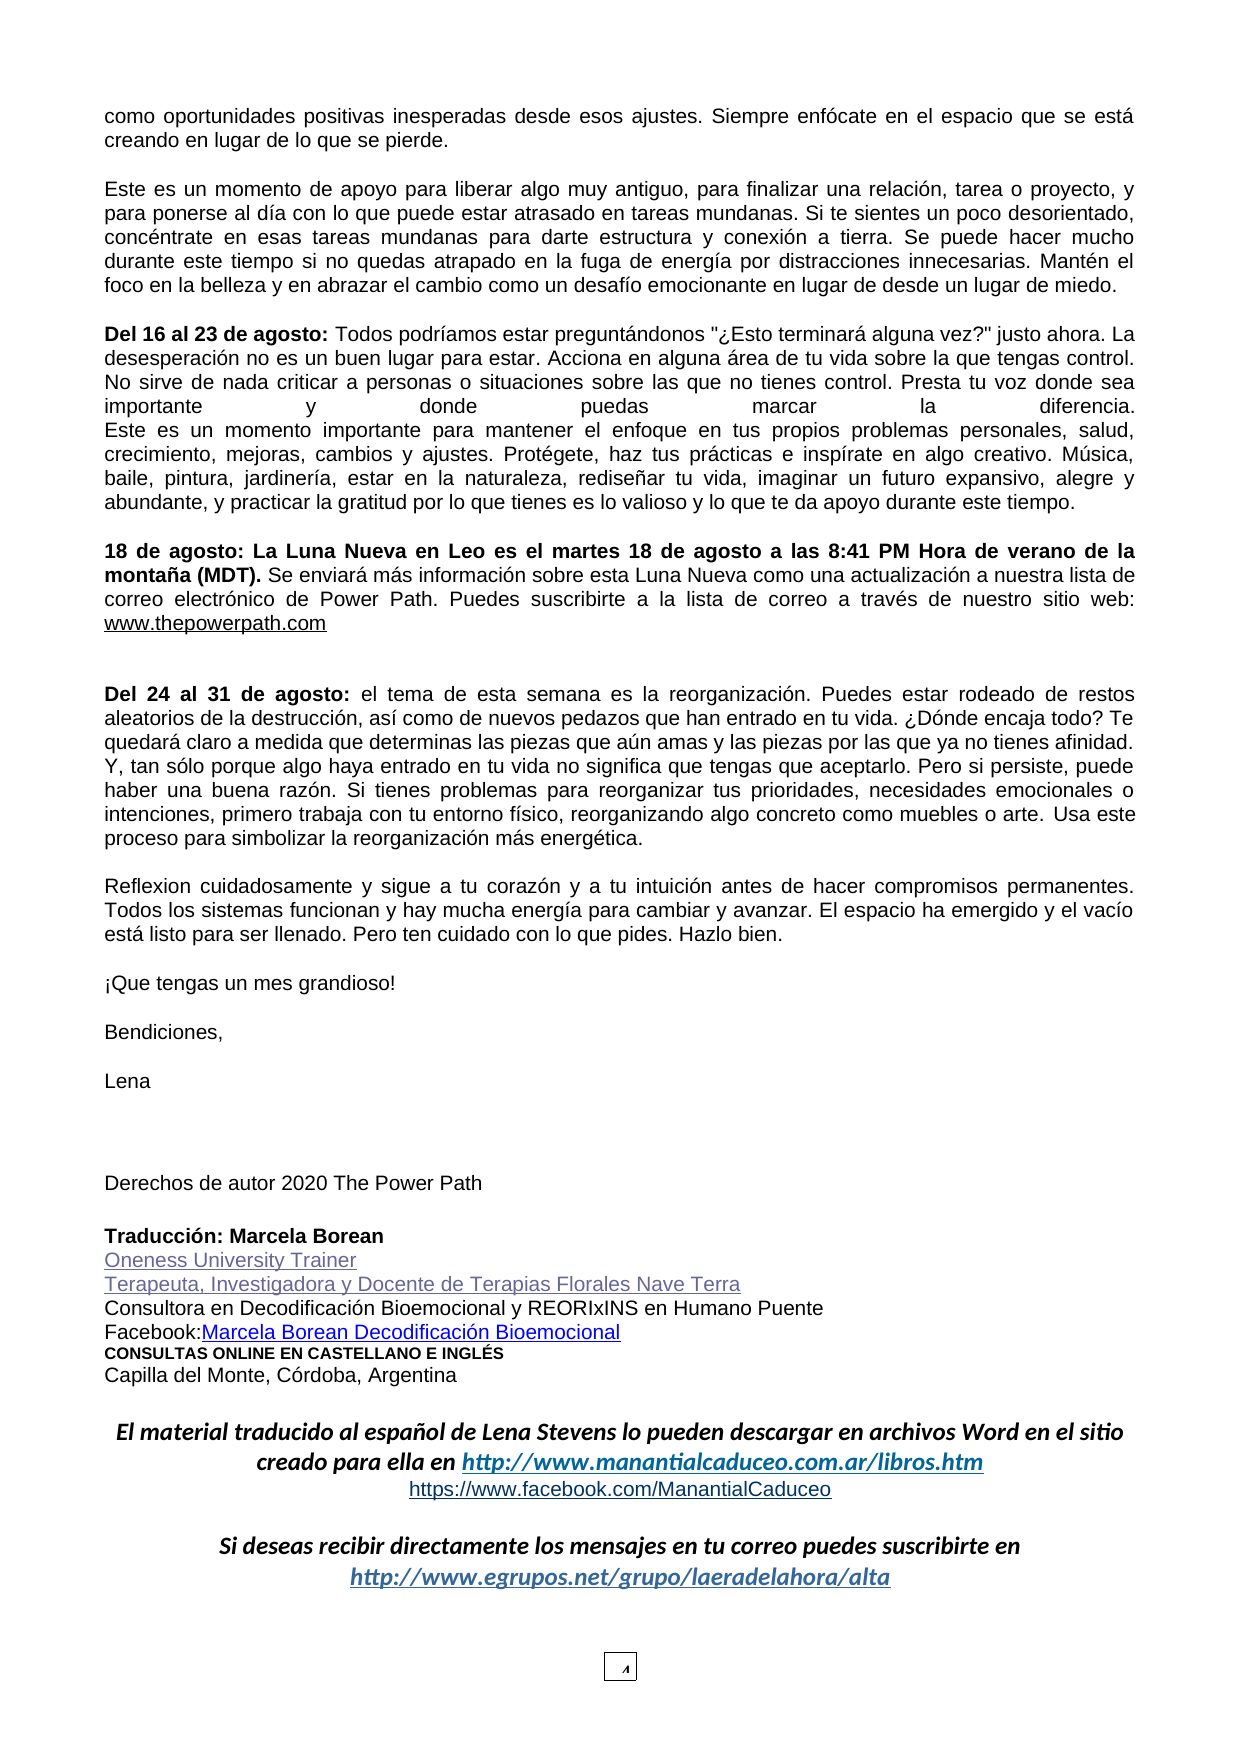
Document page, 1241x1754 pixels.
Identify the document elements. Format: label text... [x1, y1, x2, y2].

text El material traducido al español de Lena Stevens lo pueden descargar en archivos Word en el sitio creado para ella en http://www.manantialcaduceo.com.ar/libros.htm https://www.facebook.com/ManantialCaduceo [104, 1416, 1136, 1501]
text ¡Que tengas un mes grandioso! [104, 971, 1136, 995]
text Traducción: Marcela Borean Oneness University Trainer Terapeuta, Investigadora y Docente de Terapias Florales Nave Terra Consultora en Decodificación Bioemocional y REORIxINS en Humano Puente [104, 1224, 1136, 1320]
text Derechos de autor 2020 The Power Path [104, 1171, 1136, 1195]
text Del 16 al 23 de agosto: Todos podríamos estar preguntándonos "¿Esto terminará alguna vez?" justo ahora. La desesperación no es un buen lugar para estar. Acciona en alguna área de tu vida sobre la que tengas control. No sirve de nada criticar a personas o situaciones sobre las que no tienes control. Presta tu voz donde sea importante y donde puedas marcar la diferencia. Este es un momento importante para mantener el enfoque en tus propios problemas personales, salud, crecimiento, mejoras, cambios y ajustes. Protégete, haz tus prácticas e inspírate en algo creativo. Música, baile, pintura, jardinería, estar en la naturaleza, rediseñar tu vida, imaginar un futuro expansivo, alegre y abundante, y practicar la gratitud por lo que tienes es lo valioso y lo que te da apoyo durante este tiempo. [104, 322, 1136, 513]
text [104, 104, 1136, 152]
text Reflexion cuidadosamente y sigue a tu corazón y a tu intuición antes de hacer compromisos permanentes. Todos los sistemas funcionan y hay mucha energía para cambiar y avanzar. El espacio ha emergido y el vacío está listo para ser llenado. Pero ten cuidado con lo que pides. Hazlo bien. [104, 874, 1136, 946]
text Si deseas recibir directamente los mensajes en tu correo puedes suscribirte en http://www.egrupos.net/grupo/laeradelahora/alta [104, 1530, 1136, 1591]
text Facebook:Marcela Borean Decodificación Bioemocional CONSULTAS ONLINE EN CASTELLANO E INGLÉS Capilla del Monte, Córdoba, Argentina [104, 1320, 1136, 1387]
text Bendiciones, [104, 1020, 1136, 1044]
text Este es un momento de apoyo para liberar algo muy antiguo, para finalizar una relación, tarea o proyecto, y para ponerse al día con lo que puede estar atrasado en tareas mundanas. Si te sientes un poco desorientado, concéntrate en esas tareas mundanas para darte estructura y conexión a tierra. Se puede hacer mucho durante este tiempo si no quedas atrapado en la fuga de energía por distracciones innecesarias. Mantén el foco en la belleza y en abrazar el cambio como un desafío emocionante en lugar de desde un lugar de miedo. [104, 177, 1136, 297]
text 18 de agosto: La Luna Nueva en Leo es el martes 18 de agosto a las 8:41 PM Hora de verano de la montaña (MDT). Se enviará más información sobre esta Luna Nueva como una actualización a nuestra lista de correo electrónico de Power Path. Puedes suscribirte a la lista de correo a través de nuestro sitio web: www.thepowerpath.com [104, 538, 1136, 634]
text Del 24 al 31 de agosto: el tema de esta semana es la reorganización. Puedes estar rodeado de restos aleatorios de la destrucción, así como de nuevos pedazos que han entrado en tu vida. ¿Dónde encaja todo? Te quedará claro a medida que determinas las piezas que aún amas y las piezas por las que ya no tienes afinidad. Y, tan sólo porque algo haya entrado en tu vida no significa que tengas que aceptarlo. Pero si persiste, puede haber una buena razón. Si tienes problemas para reorganizar tus prioridades, necesidades emocionales o intenciones, primero trabaja con tu entorno físico, reorganizando algo concreto como muebles o arte. Usa este proceso para simbolizar la reorganización más energética. [104, 682, 1136, 850]
text Lena [104, 1069, 1136, 1093]
